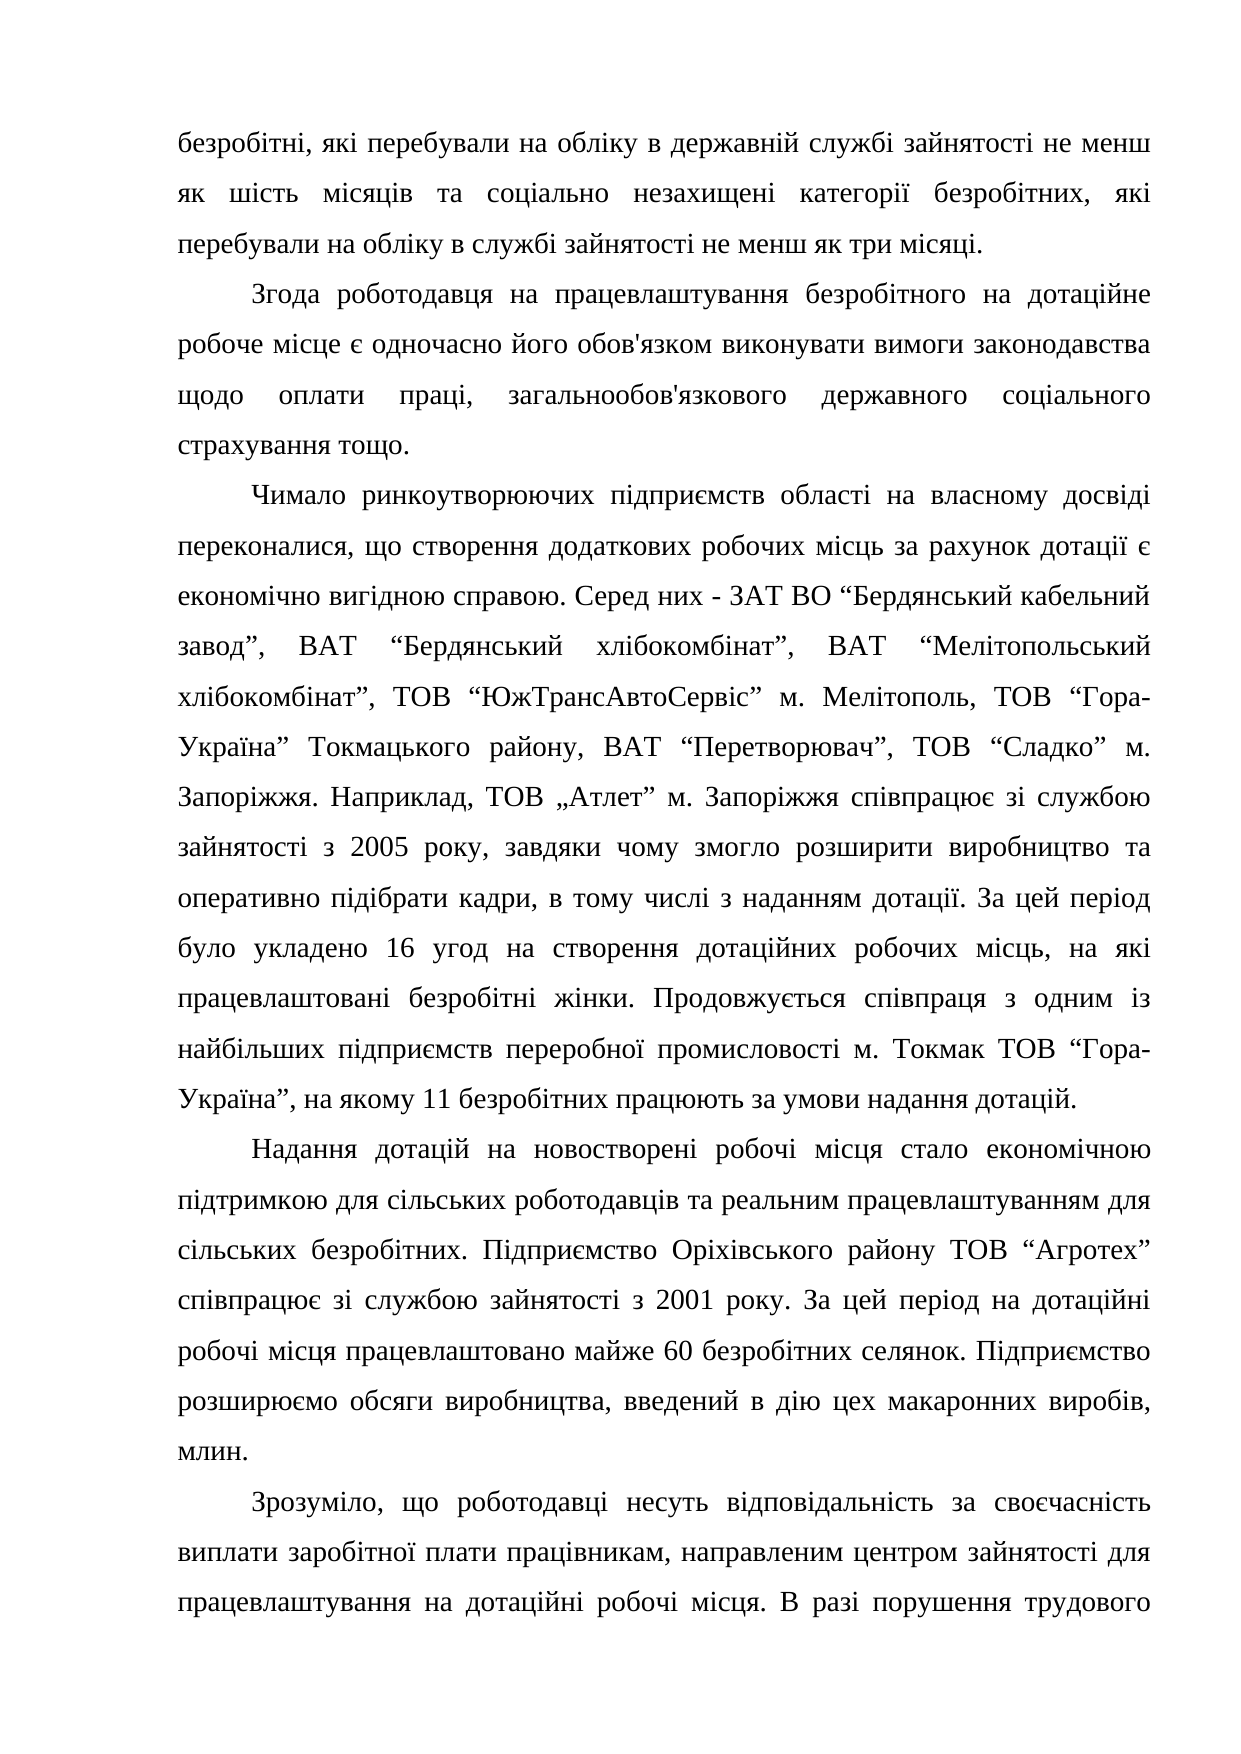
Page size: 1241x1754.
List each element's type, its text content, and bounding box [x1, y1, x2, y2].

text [177, 1484, 1152, 1618]
text Згода роботодавця на працевлаштування безробітного на дотаційне робоче місце є одночасно його обов'язком виконувати вимоги законодавства щодо оплати праці, загальнообов'язкового державного соціального страхування тощо. [177, 276, 1152, 461]
text Надання дотацій на новостворені робочі місця стало економічною підтримкою для сільських роботодавців та реальним працевлаштуванням для сільських безробітних. Підприємство Оріхівського району ТОВ “Агротех” співпрацює зі службою зайнятості з 2001 року. За цей період на дотаційні робочі місця працевлаштовано майже 60 безробітних селянок. Підприємство розширюємо обсяги виробництва, введений в дію цех макаронних виробів, млин. [177, 1131, 1152, 1467]
text Чимало ринкоутворюючих підприємств області на власному досвіді переконалися, що створення додаткових робочих місць за рахунок дотації є економічно вигідною справою. Серед них - ЗАТ ВО “Бердянський кабельний завод”, ВАТ “Бердянський хлібокомбінат”, ВАТ “Мелітопольський хлібокомбінат”, ТОВ “ЮжТрансАвтоСервіс” м. Мелітополь, ТОВ “Гора-Україна” Токмацького району, ВАТ “Перетворювач”, ТОВ “Сладко” м. Запоріжжя. Наприклад, ТОВ „Атлет” м. Запоріжжя співпрацює зі службою зайнятості з 2005 року, завдяки чому змогло розширити виробництво та оперативно підібрати кадри, в тому числі з наданням дотації. За цей період було укладено 16 угод на створення дотаційних робочих місць, на які працевлаштовані безробітні жінки. Продовжується співпраця з одним із найбільших підприємств переробної промисловості м. Токмак ТОВ “Гора-Україна”, на якому 11 безробітних працюють за умови надання дотацій. [177, 477, 1152, 1115]
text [177, 125, 1152, 259]
